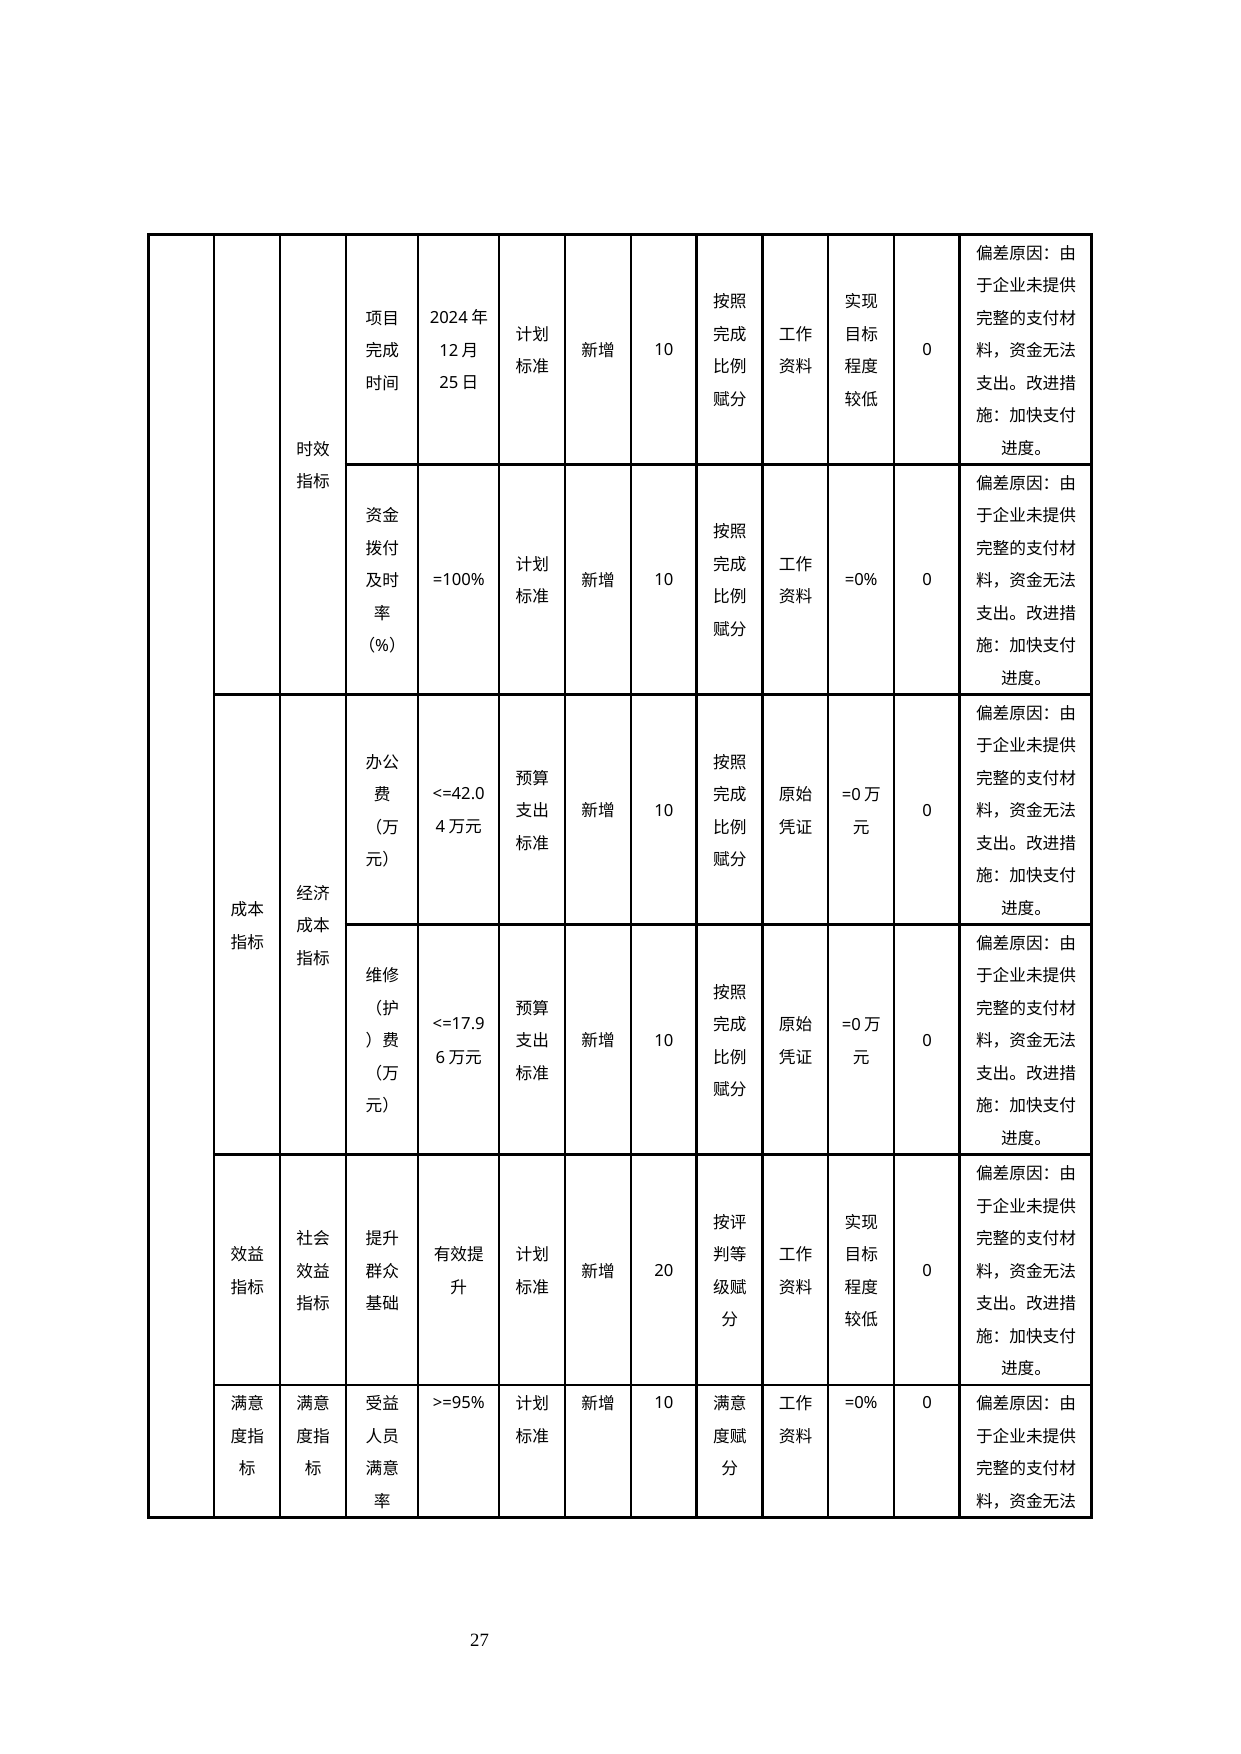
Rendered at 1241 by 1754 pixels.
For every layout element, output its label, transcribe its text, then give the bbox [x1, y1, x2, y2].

table_cell 实现目标程度较低 [829, 236, 893, 463]
table_cell 偏差原因：由于企业未提供完整的支付材料，资金无法支出。改进措施：加快支付进度。 [961, 466, 1090, 693]
table_cell 0 [895, 696, 958, 923]
table_cell 预算支出标准 [500, 696, 564, 923]
table_cell 0 [895, 926, 958, 1153]
table_cell =0万元 [829, 696, 893, 923]
table_cell 10 [632, 696, 695, 923]
table_cell 偏差原因：由于企业未提供完整的支付材料，资金无法支出。改进措施：加快支付进度。 [961, 1156, 1090, 1383]
table_cell 0 [895, 466, 958, 693]
table_cell 工作资料 [764, 1156, 827, 1383]
table_cell 预算支出标准 [500, 926, 564, 1153]
table_cell 资金拨付及时率（%） [347, 466, 417, 693]
table_cell 受益人员满意率（%） [347, 1386, 417, 1516]
table_cell 满意度赋分 [698, 1386, 761, 1516]
table_cell 0 [895, 1156, 958, 1383]
table_cell 0 [895, 236, 958, 463]
table_cell 有效提升 [419, 1156, 498, 1383]
table_cell 10 [632, 926, 695, 1153]
table_cell 计划标准 [500, 1156, 564, 1383]
table_cell 计划标准 [500, 1386, 564, 1516]
table_cell 工作资料 [764, 236, 827, 463]
table_cell 按照完成比例赋分 [698, 236, 761, 463]
table_cell 项目完成时间 [347, 236, 417, 463]
table_cell 满意度指标 [215, 1386, 279, 1516]
table_cell 原始凭证 [764, 926, 827, 1153]
table_cell 工作资料 [764, 1386, 827, 1516]
table_cell =0% [829, 466, 893, 693]
table_cell 10 [632, 236, 695, 463]
table_cell 新增 [566, 466, 630, 693]
table_cell 实现目标程度较低 [829, 1156, 893, 1383]
table_cell 按评判等级赋分 [698, 1156, 761, 1383]
table_cell <=17.96万元 [419, 926, 498, 1153]
table_cell 新增 [566, 1156, 630, 1383]
table_cell 新增 [566, 696, 630, 923]
table_cell 经济成本指标 [281, 696, 345, 1153]
table_cell 提升群众基础 [347, 1156, 417, 1383]
table_cell 办公费（万元） [347, 696, 417, 923]
table_cell 计划标准 [500, 236, 564, 463]
table_cell 满意度指标 [281, 1386, 345, 1516]
table_cell 0 [895, 1386, 958, 1516]
table_cell 偏差原因：由于企业未提供完整的支付材料，资金无法支出。改进措施：加快支付进度。 [961, 926, 1090, 1153]
table_cell 成本指标 [215, 696, 279, 1153]
table_cell 按照完成比例赋分 [698, 696, 761, 923]
table_cell 2024年12月25日 [419, 236, 498, 463]
table_cell 20 [632, 1156, 695, 1383]
table_cell =0万元 [829, 926, 893, 1153]
table_cell =100% [419, 466, 498, 693]
table_cell >=95% [419, 1386, 498, 1516]
table_cell 偏差原因：由于企业未提供完整的支付材料，资金无法支出。改进措施：加快支付进度。 [961, 696, 1090, 923]
table_cell 新增 [566, 236, 630, 463]
table_cell 按照完成比例赋分 [698, 926, 761, 1153]
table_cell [961, 236, 1090, 463]
table_cell 原始凭证 [764, 696, 827, 923]
table_cell 时效指标 [281, 236, 345, 693]
table_cell 工作资料 [764, 466, 827, 693]
table_cell 10 [632, 1386, 695, 1516]
table_cell 新增 [566, 926, 630, 1153]
table_cell =0% [829, 1386, 893, 1516]
table_cell 10 [632, 466, 695, 693]
table_cell <=42.04万元 [419, 696, 498, 923]
table_cell 计划标准 [500, 466, 564, 693]
table_cell 按照完成比例赋分 [698, 466, 761, 693]
table_cell 新增 [566, 1386, 630, 1516]
table_cell 社会效益指标 [281, 1156, 345, 1383]
table_cell 维修（护）费（万元） [347, 926, 417, 1153]
table_cell 效益指标 [215, 1156, 279, 1383]
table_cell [961, 1386, 1090, 1516]
